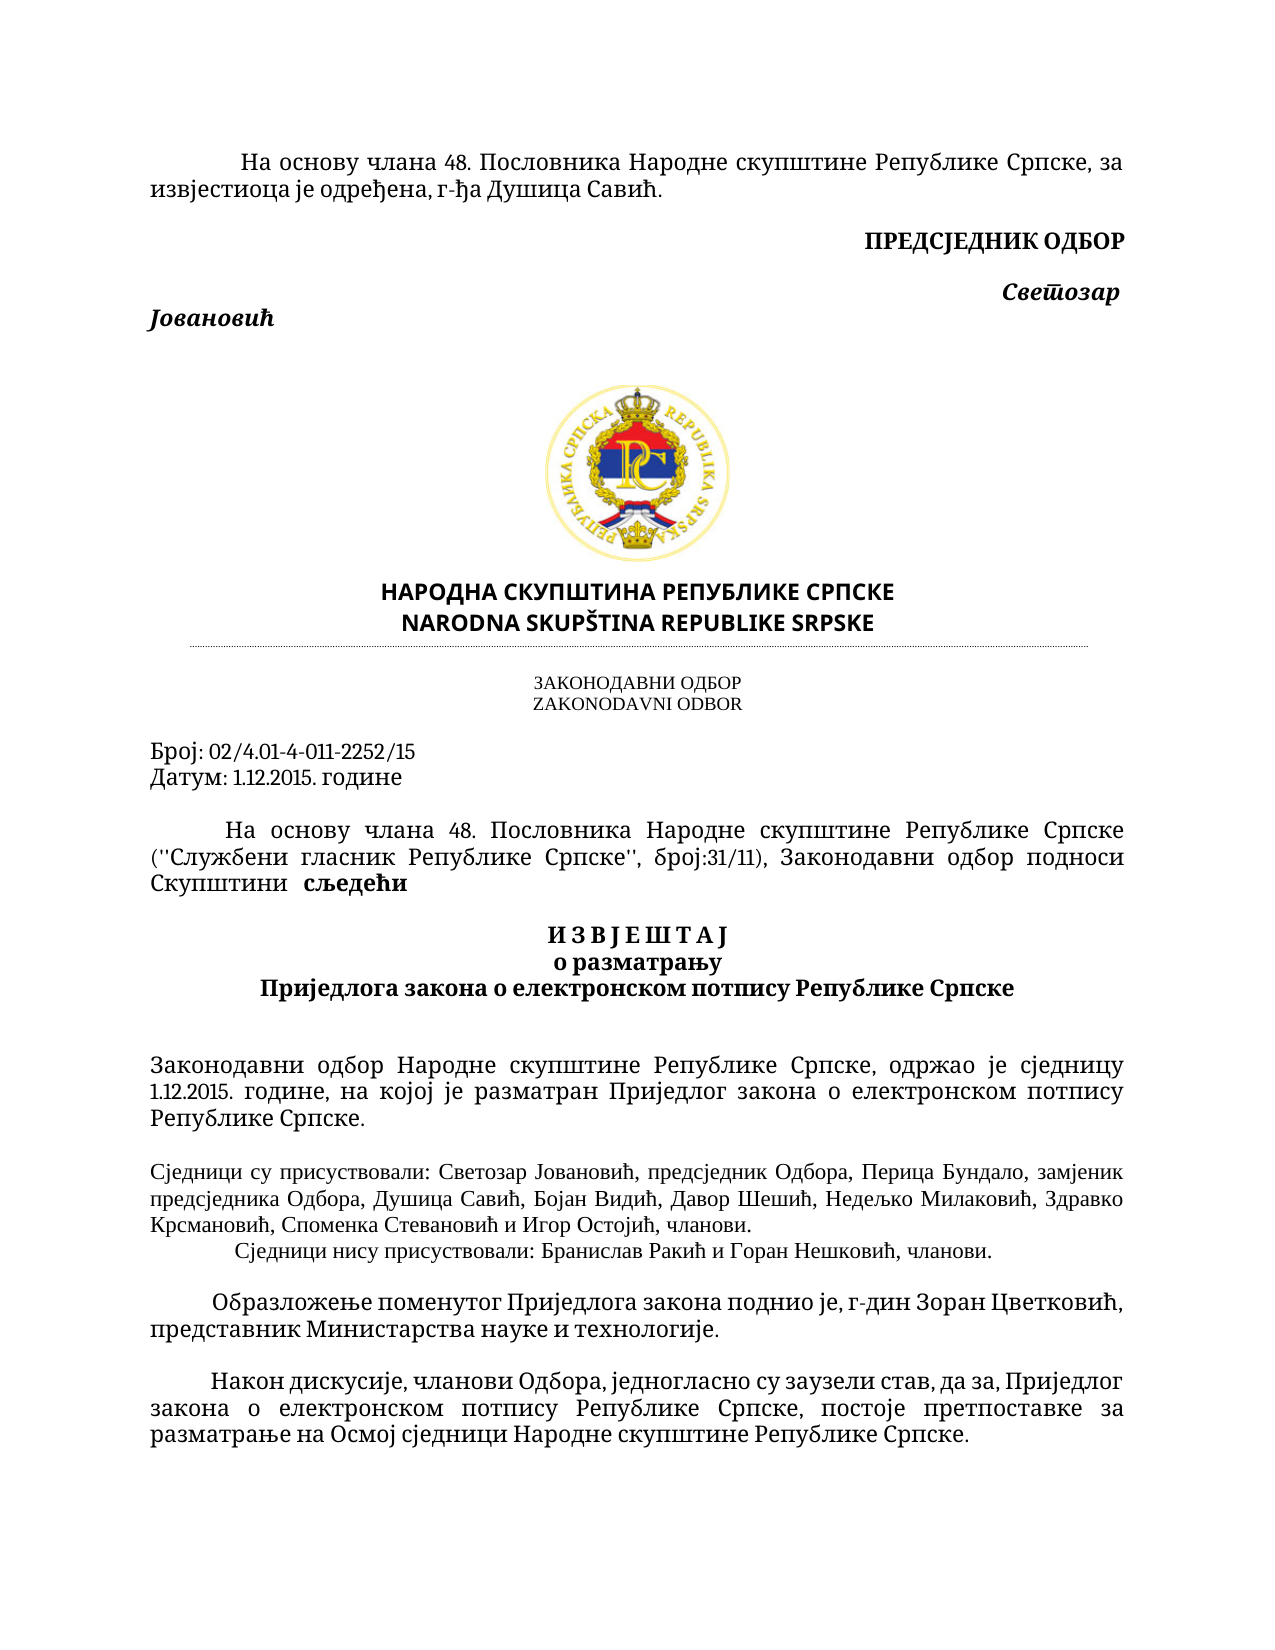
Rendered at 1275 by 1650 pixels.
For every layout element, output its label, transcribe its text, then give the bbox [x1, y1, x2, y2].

text Образложење поменутог Приједлога закона поднио је, г-дин Зоран Цветковић, представник Министарства науке и технологије. [150, 1290, 1125, 1343]
text Законодавни одбор Народне скупштине Републике Српске, одржао је сједницу 1.12.2015. године, на којој је разматран Приједлог закона о електронском потпису Републике Српске. [150, 1002, 1125, 1132]
text Датум: 1.12.2015. године [150, 765, 1125, 792]
text Сједници нису присуствовали: Бранислав Ракић и Горан Нешковић, чланови. [150, 1237, 1125, 1264]
text о разматрању [150, 950, 1125, 976]
text ZAKONODAVNI ODBOR [150, 693, 1125, 715]
text На основу члана 48. Пословника Народне скупштине Републике Српске, за извјестиоца је одређена, г-ђа Душица Савић. [150, 150, 1125, 203]
text ПРЕДСЈЕДНИК ОДБОР [150, 229, 1125, 255]
text ЗАКОНОДАВНИ ОДБОР [150, 672, 1125, 693]
text Број: 02/4.01-4-011-2252/15 [150, 739, 1125, 765]
text Приједлога закона о електронском потпису Републике Српске [150, 976, 1125, 1002]
text Након дискусије, чланови Одбора, једногласно су заузели став, да за, Приједлог закона о електронском потпису Републике Српске, постоје претпоставке за разматрање на Осмој сједници Народне скупштине Републике Српске. [150, 1369, 1125, 1448]
text Светозар Јовановић [150, 279, 1125, 332]
text Сједници су присуствовали: Светозар Јовановић, предсједник Одбора, Перица Бундало, замјеник предсједника Одбора, Душица Савић, Бојан Видић, Давор Шешић, Недељко Милаковић, Здравко Крсмановић, Споменка Стевановић и Игор Остојић, чланови. [150, 1158, 1125, 1237]
text NARODNA SKUPŠTINA REPUBLIKE SRPSKE [150, 607, 1125, 638]
text И З В Ј Е Ш Т А Ј [150, 923, 1125, 950]
text НАРОДНА СКУПШТИНА РЕПУБЛИКЕ СРПСКЕ [150, 576, 1125, 607]
text На основу члана 48. Пословника Народне скупштине Републике Српске (''Службени гласник Републике Српске'', број:31/11), Законодавни одбор подноси Скупштини сљедећи [150, 818, 1125, 897]
